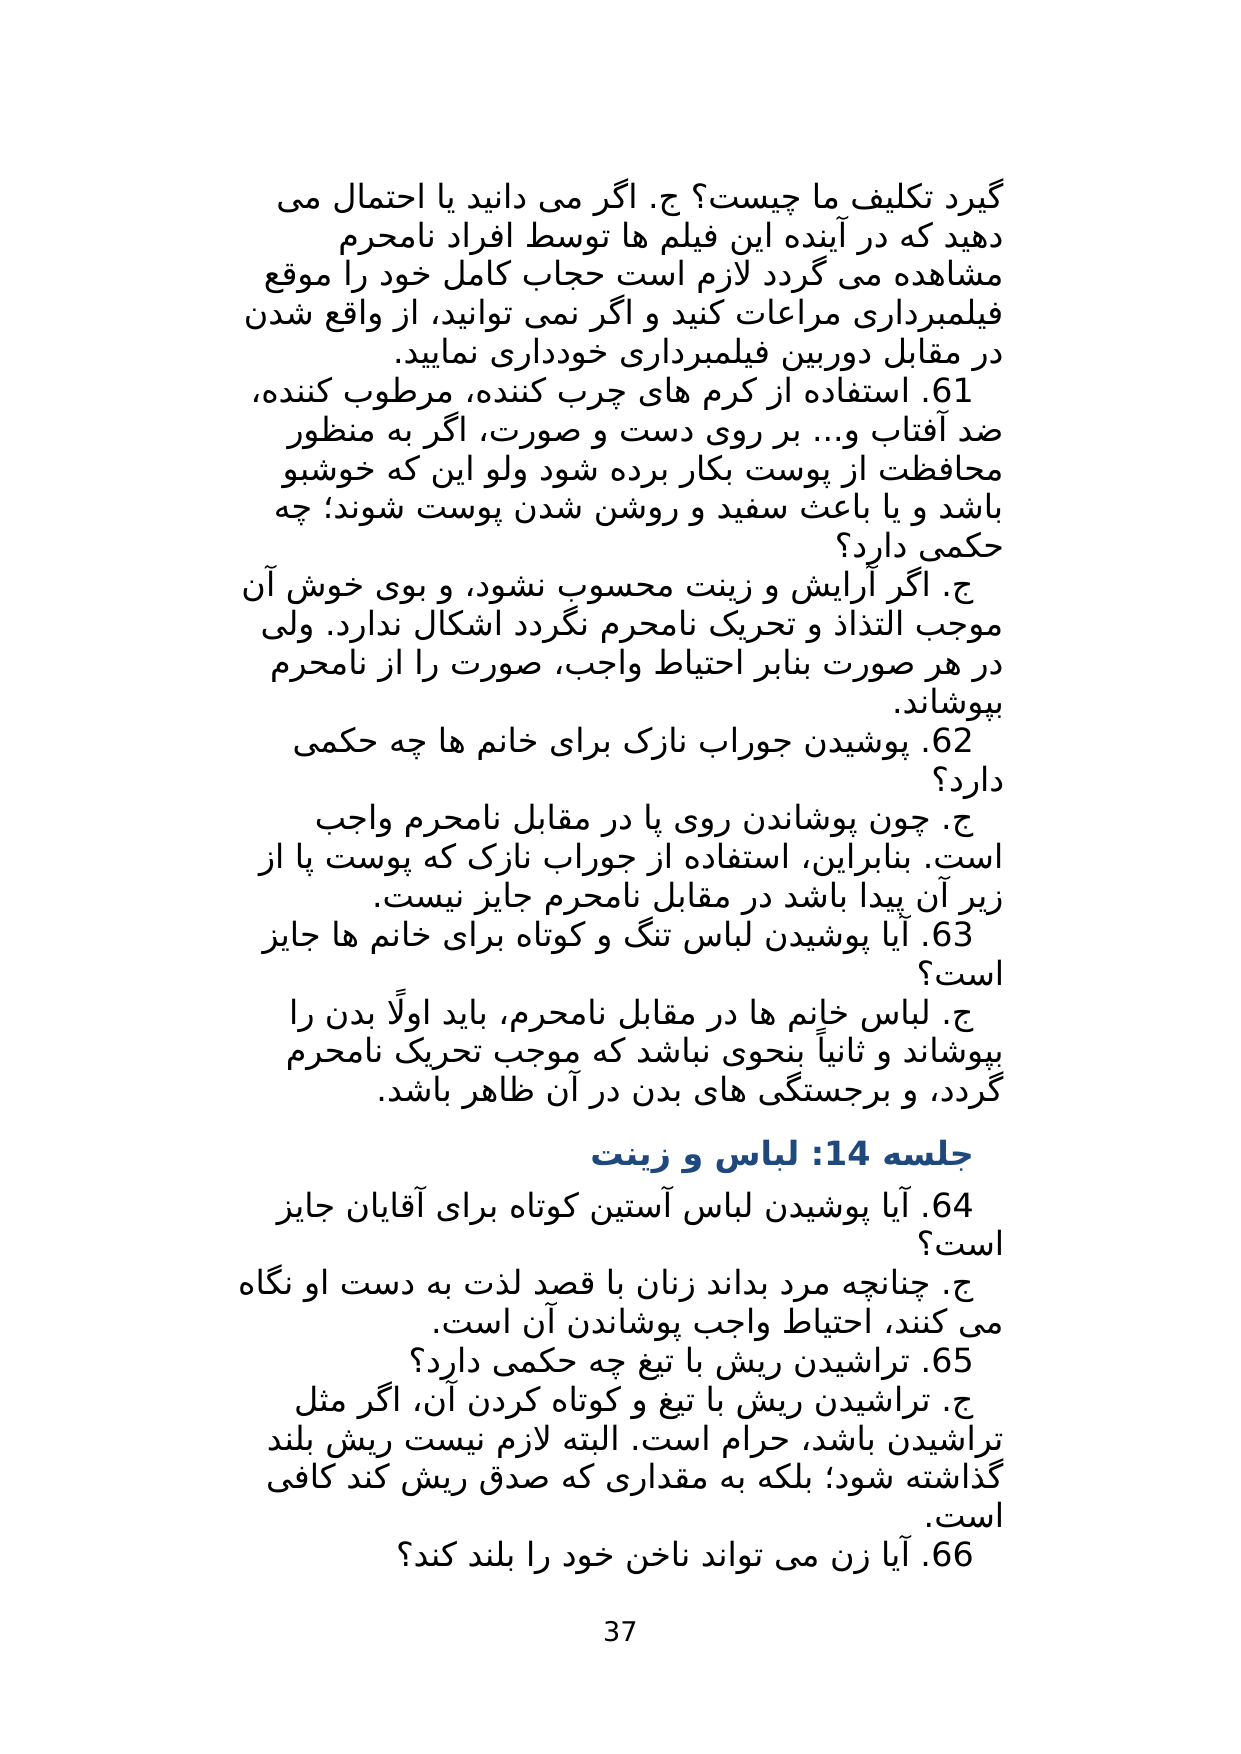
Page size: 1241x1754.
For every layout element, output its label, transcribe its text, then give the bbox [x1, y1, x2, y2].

text 66. آیا زن می تواند ناخن خود را بلند کند؟ [236, 1536, 1004, 1574]
text 64. آیا پوشیدن لباس آستین کوتاه برای آقایان جایز است؟ [236, 1186, 1004, 1264]
subtitle جلسه 14: لباس و زینت [236, 1135, 1004, 1173]
text ج. تراشیدن ریش با تیغ و کوتاه کردن آن، اگر مثل تراشیدن باشد، حرام است. البته لازم نیست ریش بلند گذاشته شود؛ بلکه به مقداری که صدق ریش کند کافی است. [236, 1380, 1004, 1536]
text ج. اگر آرایش و زینت محسوب نشود، و بوی خوش آن موجب التذاذ و تحریک نامحرم نگردد اشکال ندارد. ولی در هر صورت بنابر احتیاط واجب، صورت را از نامحرم بپوشاند. [236, 566, 1004, 721]
text ج. لباس خانم ها در مقابل نامحرم، باید اولًا بدن را بپوشاند و ثانیاً بنحوی نباشد که موجب تحریک نامحرم گردد، و برجستگی های بدن در آن ظاهر باشد. [236, 993, 1004, 1110]
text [236, 177, 1004, 371]
text ج. چون پوشاندن روی پا در مقابل نامحرم واجب است. بنابراین، استفاده از جوراب نازک که پوست پا از زیر آن پیدا باشد در مقابل نامحرم جایز نیست. [236, 799, 1004, 915]
text 63. آیا پوشیدن لباس تنگ و کوتاه برای خانم ها جایز است؟ [236, 915, 1004, 993]
text 65. تراشیدن ریش با تیغ چه حکمی دارد؟ [236, 1341, 1004, 1380]
text 62. پوشیدن جوراب نازک برای خانم ها چه حکمی دارد؟ [236, 721, 1004, 799]
text 61. استفاده از کرم های چرب کننده، مرطوب کننده، ضد آفتاب و... بر روی دست و صورت، اگر به منظور محافظت از پوست بکار برده شود ولو این که خوشبو باشد و یا باعث سفید و روشن شدن پوست شوند؛ چه حکمی دارد؟ [236, 371, 1004, 566]
text ج. چنانچه مرد بداند زنان با قصد لذت به دست او نگاه می کنند، احتیاط واجب پوشاندن آن است. [236, 1264, 1004, 1341]
